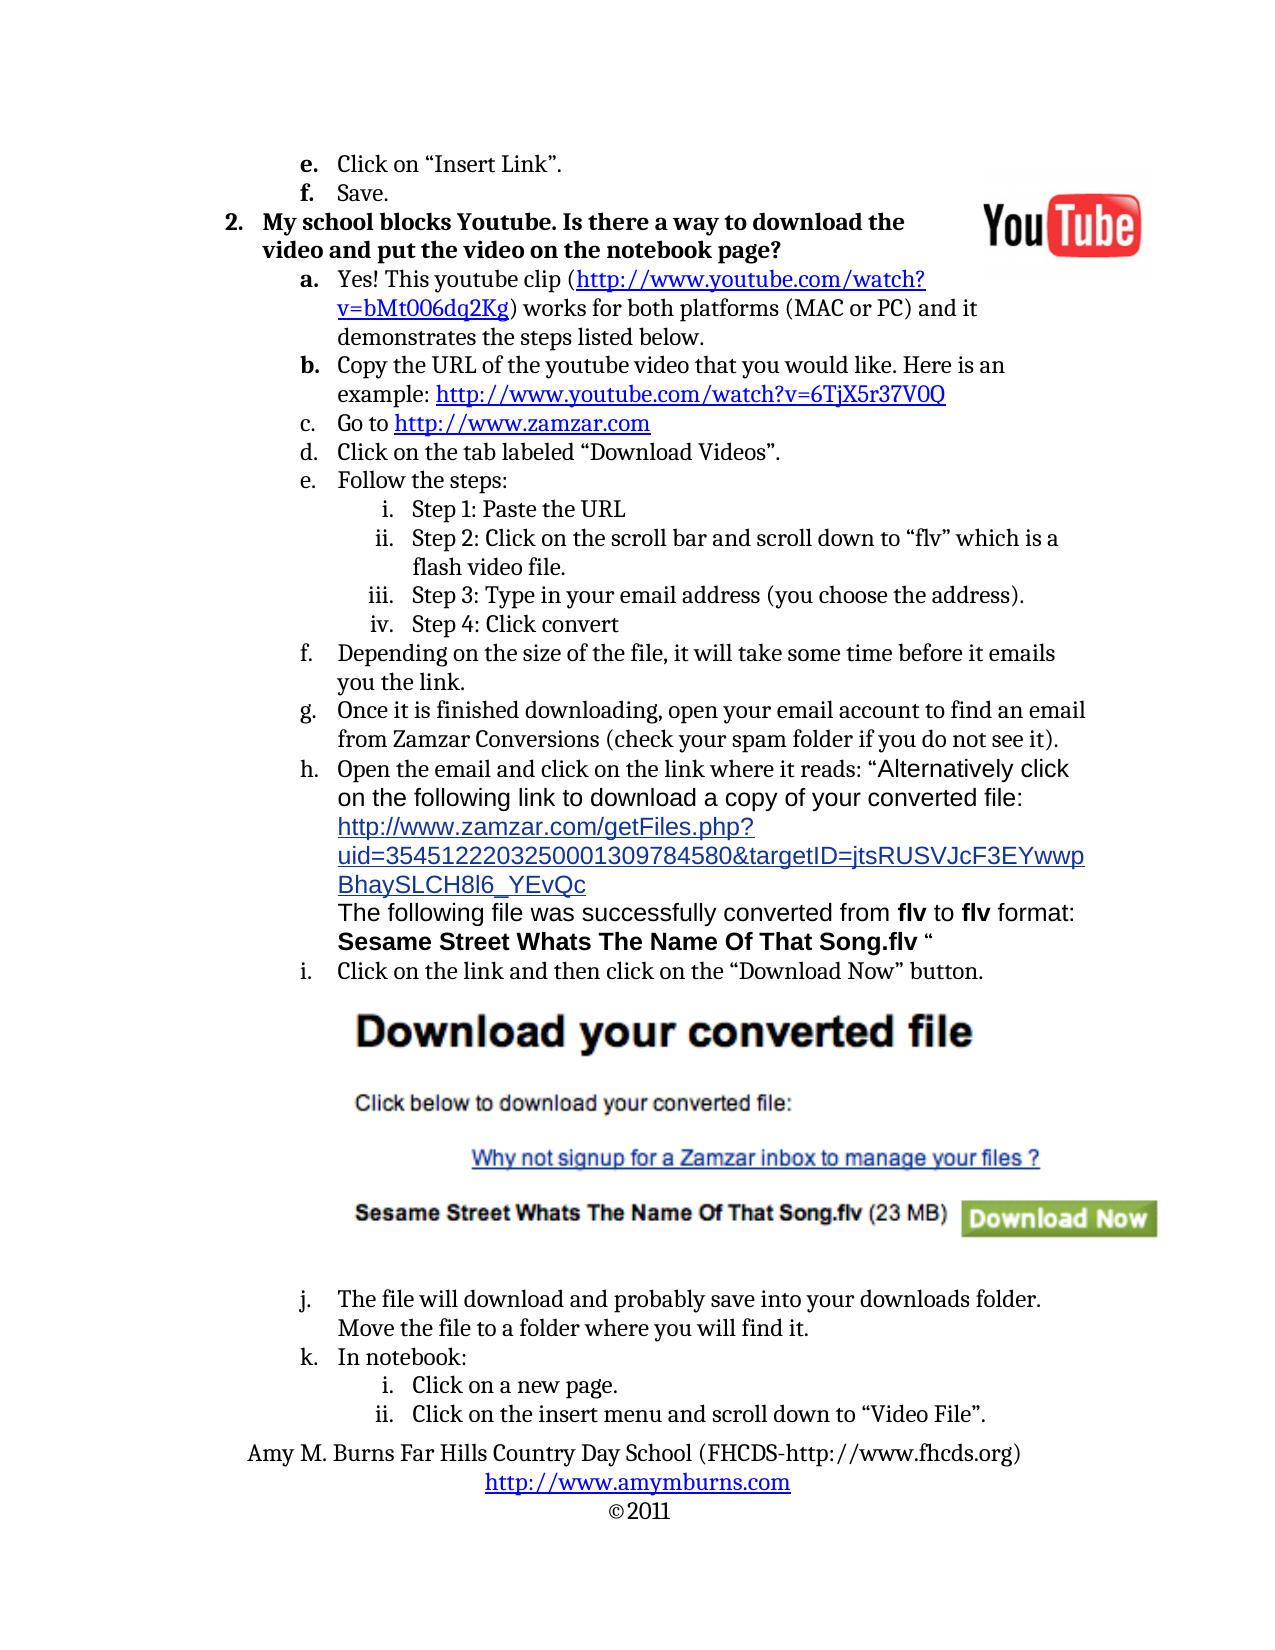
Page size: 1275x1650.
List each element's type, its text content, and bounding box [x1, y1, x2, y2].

picture [337, 985, 1238, 1285]
list Step 4: Click convert [394, 610, 1087, 639]
list Yes! This youtube clip (http://www.youtube.com/watch?v=bMt006dq2Kg) works for both platforms (MAC or PC) and it demonstrates the steps listed below. [300, 265, 1087, 351]
list Click on the insert menu and scroll down to “Video File”. [394, 1400, 1087, 1429]
list Open the email and click on the link where it reads: “Alternatively click on the following link to download a copy of your converted file: http://www.zamzar.com/getFiles.php?uid=3545122203250001309784580&targetID=jtsRUSVJcF3EYwwpBhaySLCH8l6_YEvQc [300, 754, 1087, 898]
picture [983, 166, 1155, 280]
list The following file was successfully converted from flv to flv format: [337, 898, 1087, 927]
list Click on the link and then click on the “Download Now” button. [300, 957, 1087, 986]
list Follow the steps: [300, 466, 1087, 495]
list Once it is finished downloading, open your email account to find an email from Zamzar Conversions (check your spam folder if you do not see it). [300, 696, 1087, 754]
list Sesame Street Whats The Name Of That Song.flv “ [337, 927, 1087, 957]
list Step 2: Click on the scroll bar and scroll down to “flv” which is a flash video file. [394, 524, 1087, 581]
list Copy the URL of the youtube video that you would like. Here is an example: http://www.youtube.com/watch?v=6TjX5r37V0Q [300, 351, 1087, 409]
list Click on “Insert Link”. [300, 150, 1087, 179]
list Step 1: Paste the URL [394, 495, 1087, 524]
list Go to http://www.zamzar.com [300, 409, 1087, 437]
list My school blocks Youtube. Is there a way to download the video and put the video on the notebook page? [225, 207, 983, 265]
list Depending on the size of the file, it will take some time before it emails you the link. [300, 639, 1087, 696]
list Click on the tab labeled “Download Videos”. [300, 437, 1087, 466]
list The file will download and probably save into your downloads folder. Move the file to a folder where you will find it. [300, 1285, 1087, 1342]
list Save. [300, 179, 983, 207]
list In notebook: [300, 1342, 1087, 1371]
list Step 3: Type in your email address (you choose the address). [394, 581, 1087, 610]
list Click on a new page. [394, 1371, 1087, 1400]
